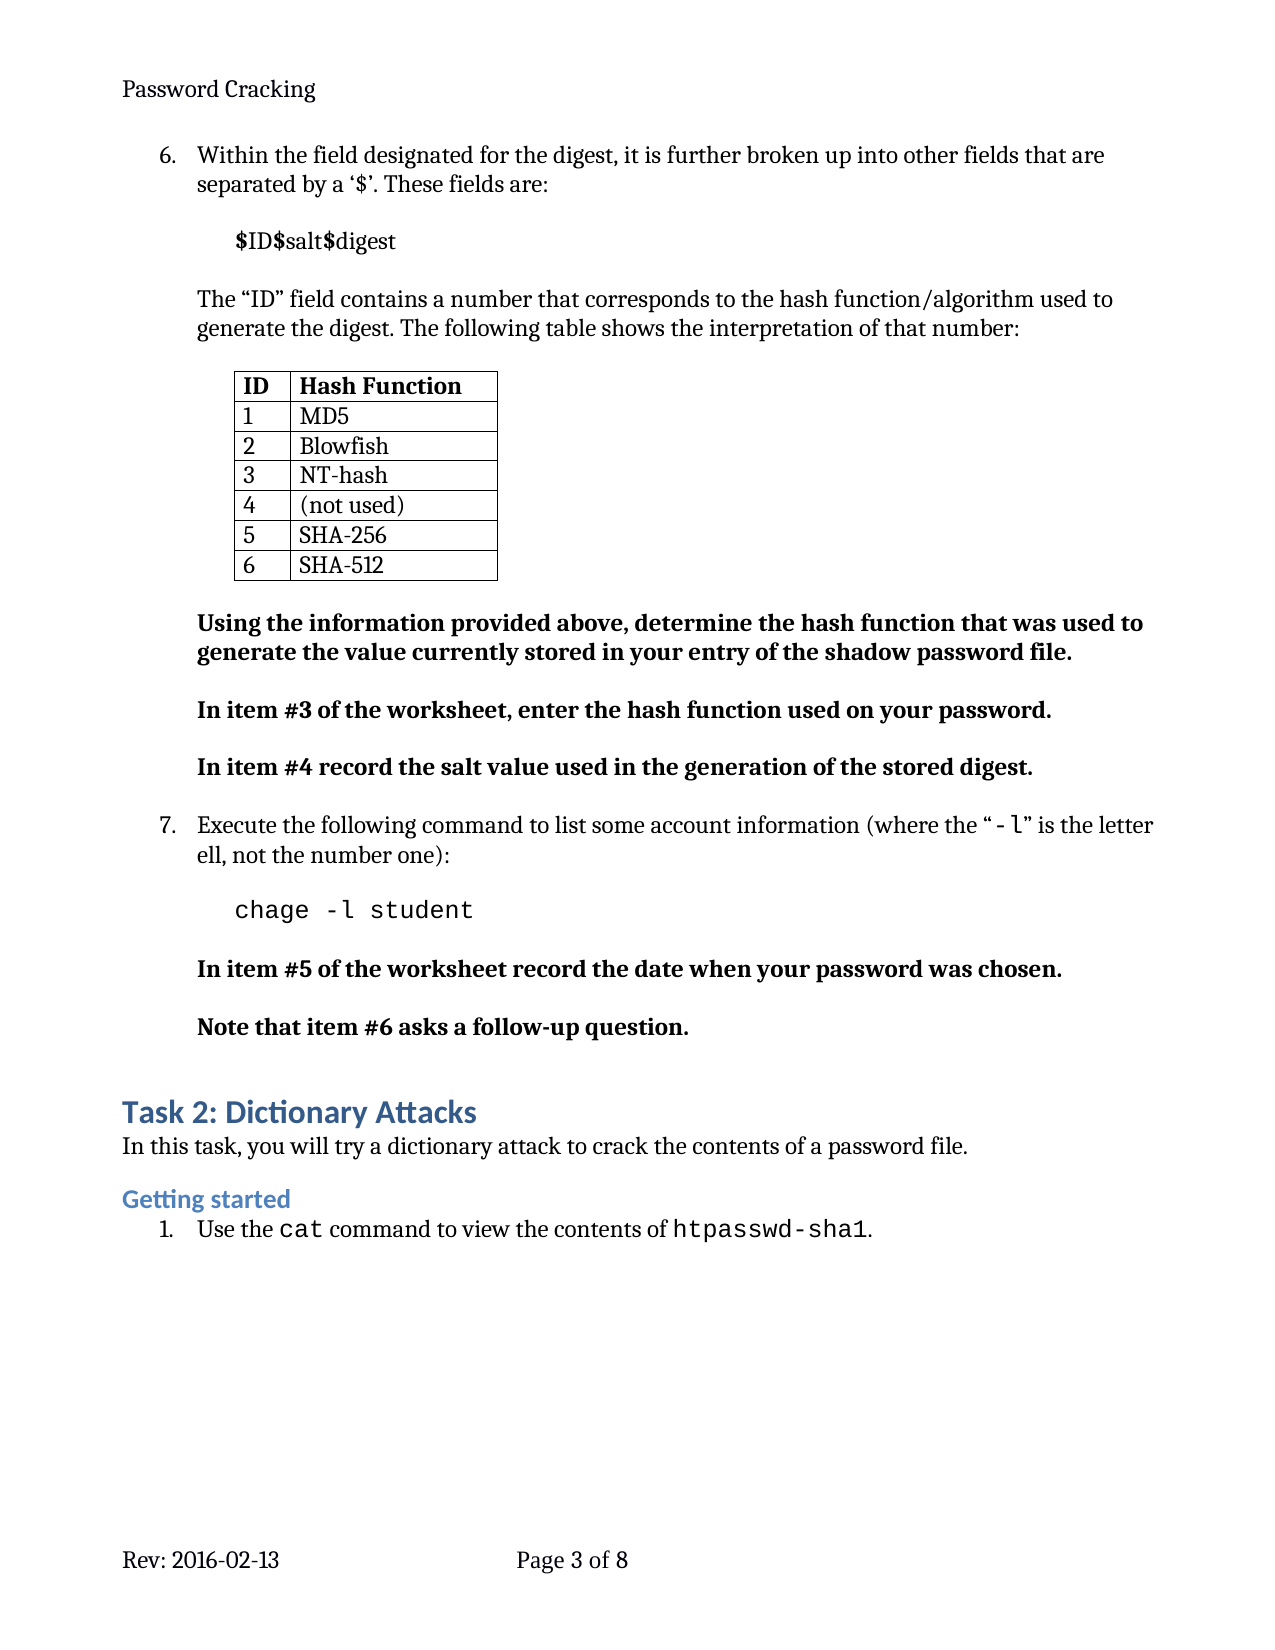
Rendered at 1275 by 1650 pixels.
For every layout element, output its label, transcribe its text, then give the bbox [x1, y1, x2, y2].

table_cell (not used) [291, 491, 497, 520]
text In this task, you will try a dictionary attack to crack the contents of a password file. [122, 1132, 1162, 1161]
table_cell 4 [235, 491, 290, 520]
list $ID$salt$digest [234, 227, 1162, 256]
subtitle Task 2: Dictionary Attacks [122, 1091, 1162, 1132]
table_cell 2 [235, 432, 290, 460]
text In item #4 record the salt value used in the generation of the stored digest. [197, 753, 1162, 782]
text The “ID” field contains a number that corresponds to the hash function/algorithm used to generate the digest. The following table shows the interpretation of that number: [197, 285, 1162, 342]
list chage -l student [234, 898, 1162, 926]
text In item #5 of the worksheet record the date when your password was chosen. [197, 955, 1162, 984]
text Using the information provided above, determine the hash function that was used to generate the value currently stored in your entry of the shadow password file. [197, 609, 1162, 667]
text Note that item #6 asks a follow-up question. [197, 1013, 1162, 1041]
table_cell Blowfish [291, 432, 497, 460]
table_cell MD5 [291, 402, 497, 431]
table_cell 6 [235, 551, 290, 579]
text In item #3 of the worksheet, enter the hash function used on your password. [197, 696, 1162, 724]
table_cell NT-hash [291, 461, 497, 490]
table_cell SHA-512 [291, 551, 497, 579]
table_cell 1 [235, 402, 290, 431]
table_cell SHA-256 [291, 521, 497, 550]
table_cell 5 [235, 521, 290, 550]
subtitle Getting started [122, 1182, 1162, 1215]
list Within the field designated for the digest, it is further broken up into other fields that are separated by a ‘$’. These fields are: [159, 141, 1162, 198]
table_header Hash Function [291, 372, 497, 401]
table_cell 3 [235, 461, 290, 490]
list Execute the following command to list some account information (where the “-l” is the letter ell, not the number one): [159, 811, 1162, 869]
list Use the cat command to view the contents of htpasswd-sha1. [159, 1215, 1162, 1245]
table_header ID [235, 372, 290, 401]
